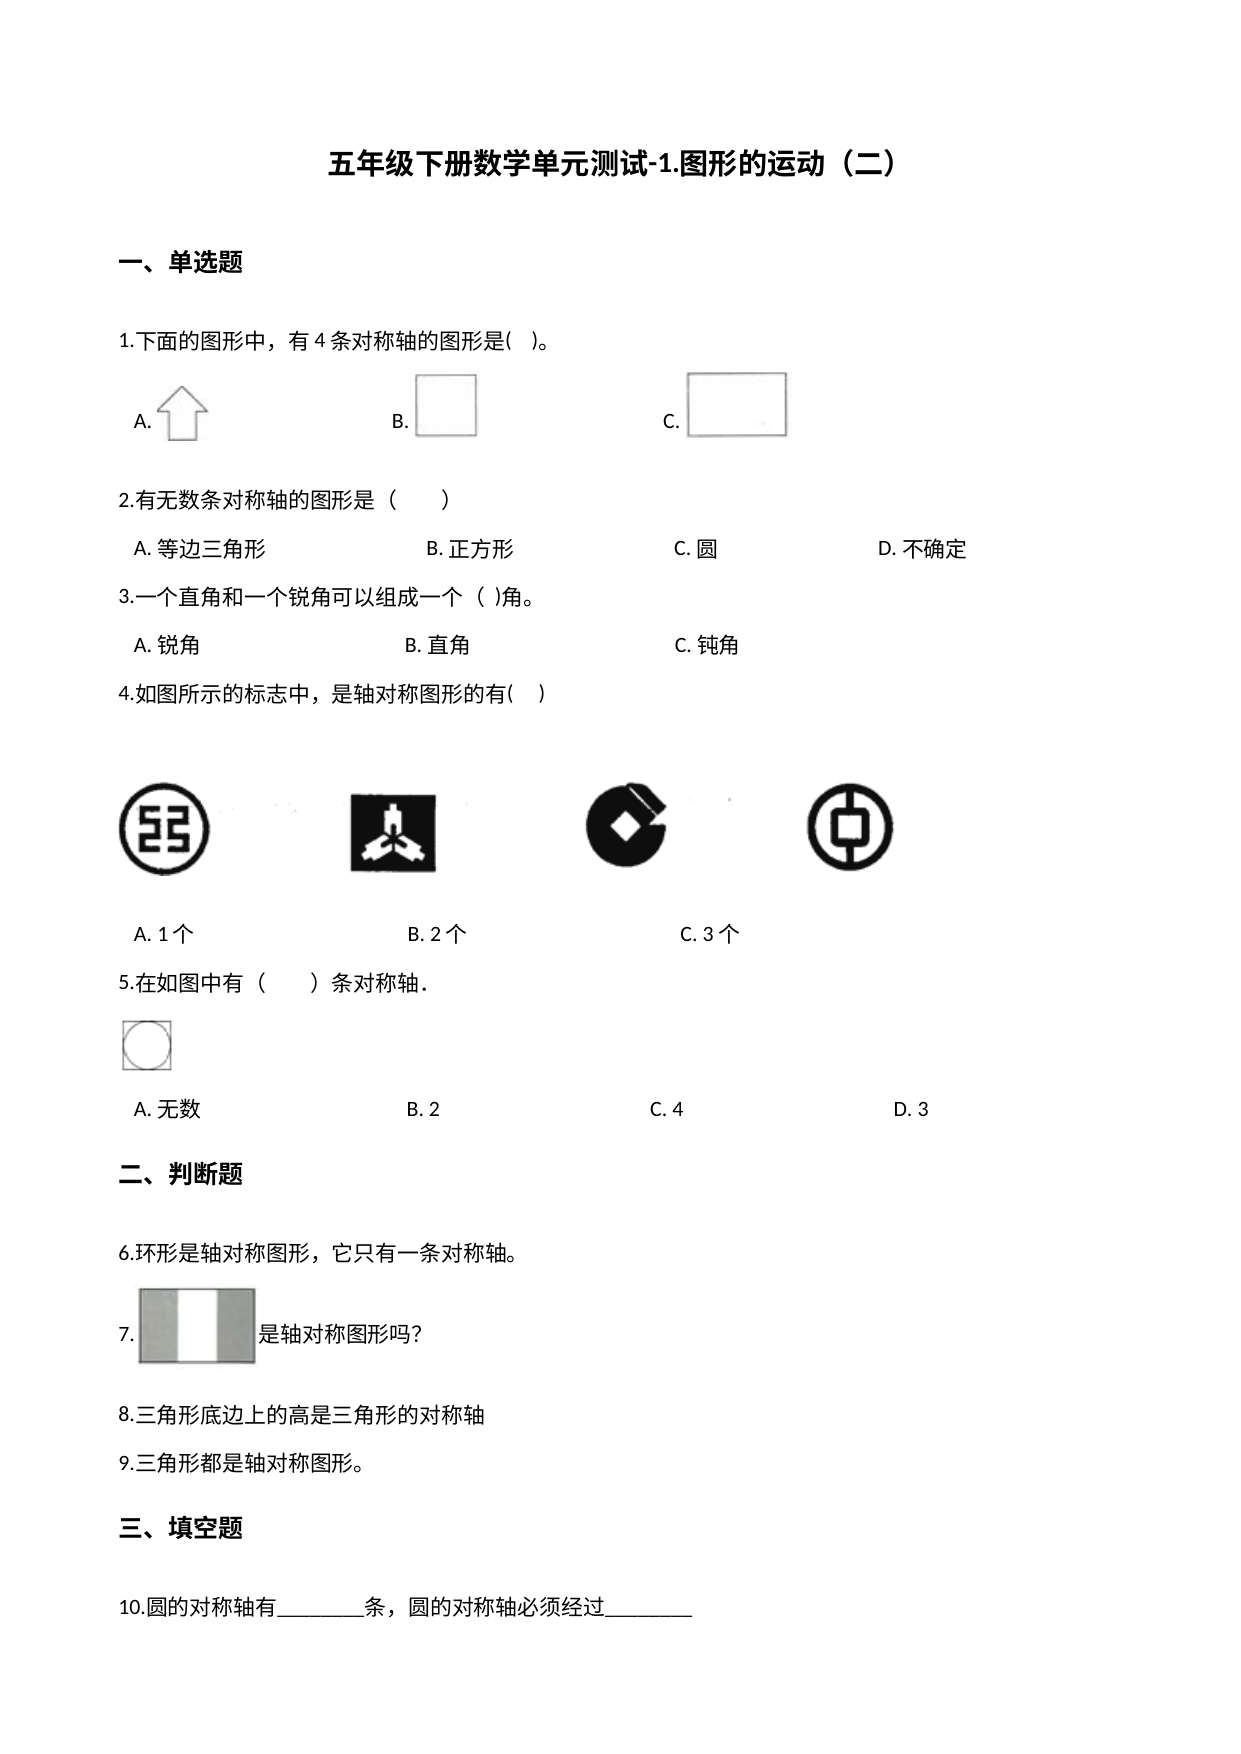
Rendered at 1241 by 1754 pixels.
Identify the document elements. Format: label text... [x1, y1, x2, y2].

text 6.环形是轴对称图形，它只有一条对称轴。 [118, 1236, 1122, 1268]
text 一、单选题 [118, 228, 1122, 293]
text A. B. C. [134, 372, 1122, 469]
picture [414, 373, 480, 441]
picture [134, 1284, 259, 1369]
text 8.三角形底边上的高是三角形的对称轴 [118, 1398, 1122, 1430]
text A. 等边三角形 B. 正方形 C. 圆 D. 不确定 [134, 531, 1122, 564]
text 5.在如图中有（ ）条对称轴． [118, 965, 1122, 998]
text A. 1个 B. 2个 C. 3个 [134, 917, 1122, 949]
picture [118, 1013, 178, 1077]
text 7.是轴对称图形吗？ [118, 1284, 1122, 1382]
picture [157, 386, 209, 441]
text 二、判断题 [118, 1140, 1122, 1205]
text 1.下面的图形中，有4条对称轴的图形是( )。 [118, 324, 1122, 356]
picture [685, 372, 793, 441]
text 五年级下册数学单元测试-1.图形的运动（二） [118, 129, 1122, 194]
text 10.圆的对称轴有________条，圆的对称轴必须经过________ [118, 1590, 1122, 1622]
text 3.一个直角和一个锐角可以组成一个（ )角。 [118, 579, 1122, 612]
picture [118, 773, 898, 876]
text A. 锐角 B. 直角 C. 钝角 [134, 628, 1122, 660]
text 三、填空题 [118, 1494, 1122, 1559]
text 2.有无数条对称轴的图形是（ ） [118, 483, 1122, 515]
text 9.三角形都是轴对称图形。 [118, 1446, 1122, 1478]
text A. 无数 B. 2 C. 4 D. 3 [134, 1092, 1122, 1124]
